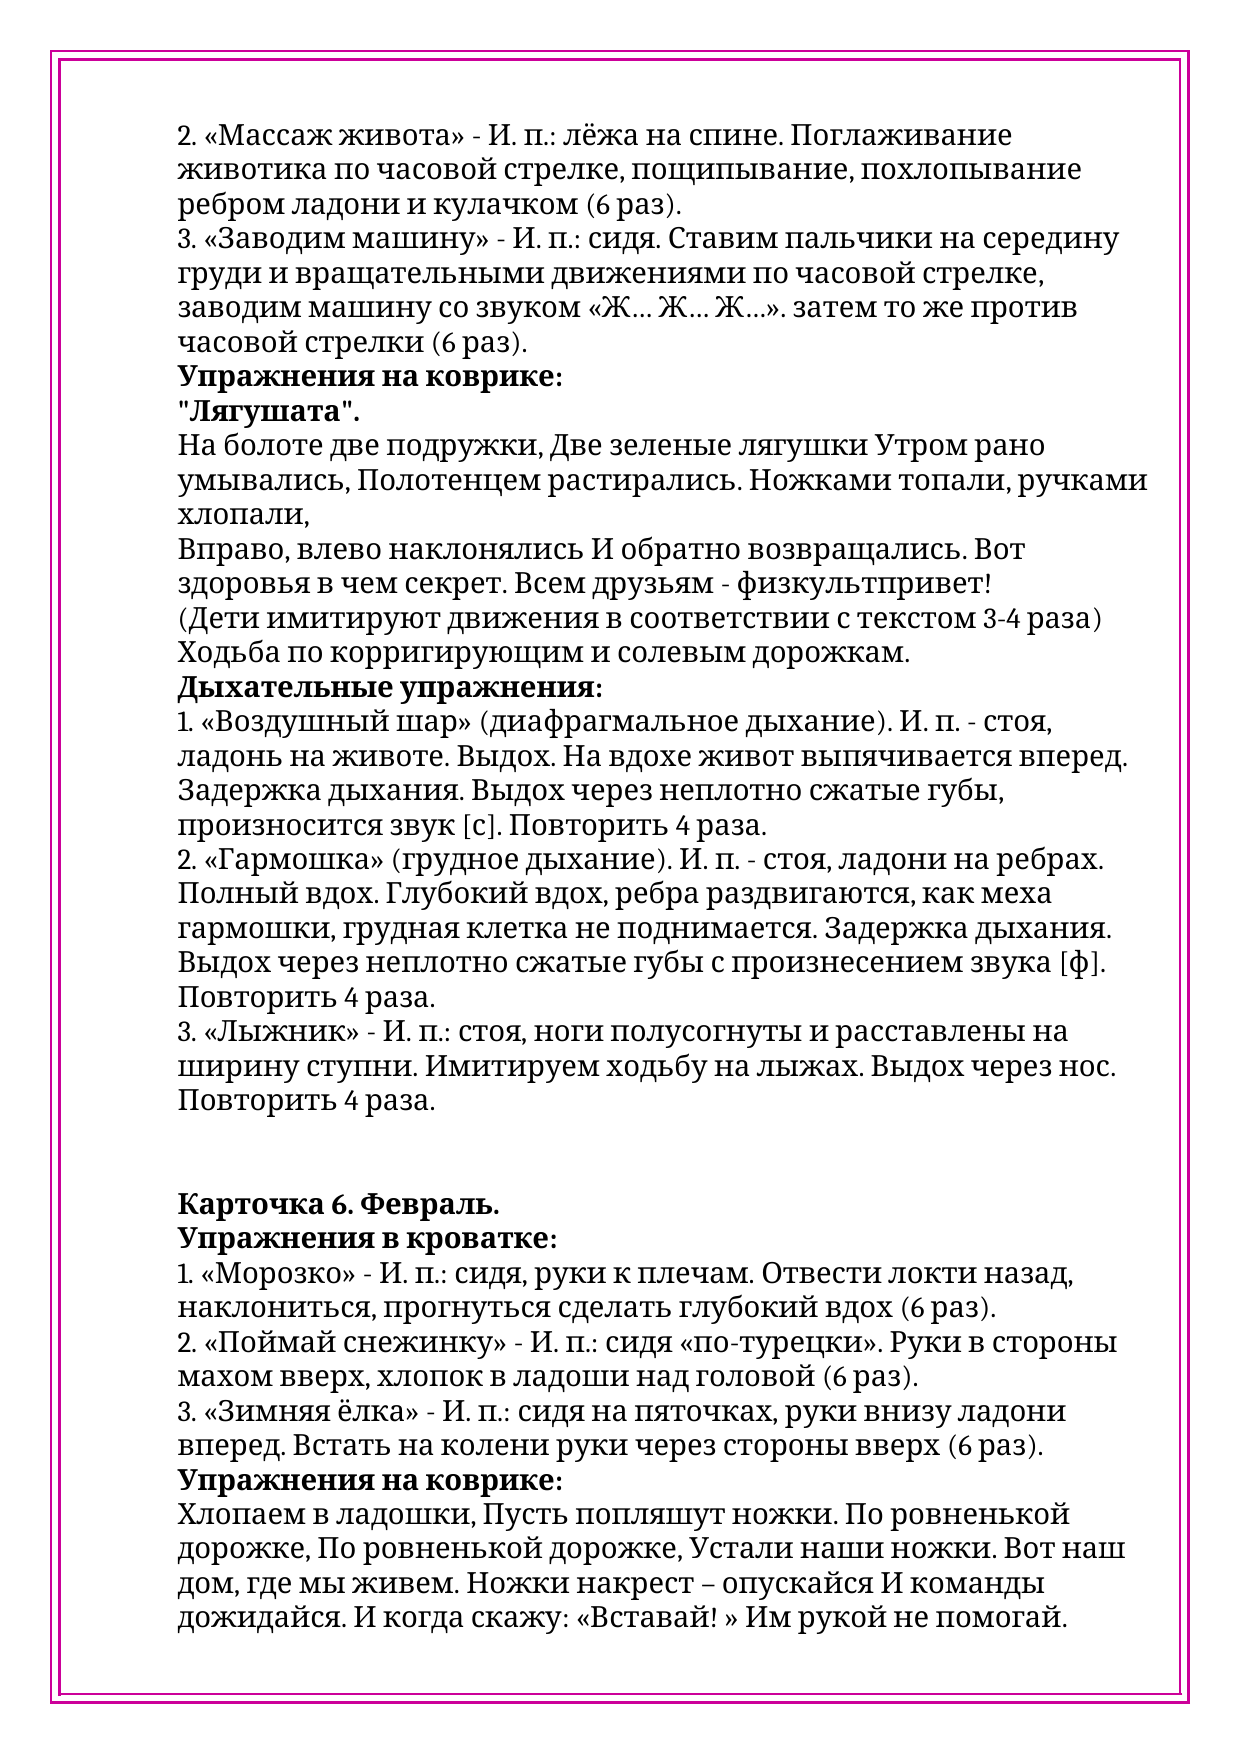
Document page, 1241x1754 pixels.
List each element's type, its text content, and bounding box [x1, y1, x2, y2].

text 2. «Гармошка» (грудное дыхание). И. п. - стоя, ладони на ребрах. Полный вдох. Глубокий вдох, ребра раздвигаются, как меха гармошки, грудная клетка не поднимается. Задержка дыхания. Выдох через неплотно сжатые губы с произнесением звука [ф]. Повторить 4 раза. [177, 842, 1152, 1014]
text 3. «Заводим машину» - И. п.: сидя. Ставим пальчики на середину груди и вращательными движениями по часовой стрелке, заводим машину со звуком «Ж… Ж… Ж…». затем то же против часовой стрелки (6 раз). [177, 222, 1152, 359]
text Карточка 6. Февраль. [177, 1187, 1152, 1221]
text Ходьба по корригирующим и солевым дорожкам. [177, 635, 1152, 670]
text Упражнения в кроватке: [177, 1221, 1152, 1256]
text 3. «Зимняя ёлка» - И. п.: сидя на пяточках, руки внизу ладони вперед. Встать на колени руки через стороны вверх (6 раз). [177, 1394, 1152, 1463]
text Дыхательные упражнения: [177, 670, 1152, 704]
text (Дети имитируют движения в соответствии с текстом 3-4 раза) [177, 601, 1152, 635]
text "Лягушата". [177, 394, 1152, 428]
text Вправо, влево наклонялись И обратно возвращались. Вот здоровья в чем секрет. Всем друзьям - физкультпривет! [177, 532, 1152, 601]
text 1. «Морозко» - И. п.: сидя, руки к плечам. Отвести локти назад, наклониться, прогнуться сделать глубокий вдох (6 раз). [177, 1256, 1152, 1325]
text 2. «Поймай снежинку» - И. п.: сидя «по-турецки». Руки в стороны махом вверх, хлопок в ладоши над головой (6 раз). [177, 1325, 1152, 1394]
text 3. «Лыжник» - И. п.: стоя, ноги полусогнуты и расставлены на ширину ступни. Имитируем ходьбу на лыжах. Выдох через нос. Повторить 4 раза. [177, 1014, 1152, 1118]
text 1. «Воздушный шар» (диафрагмальное дыхание). И. п. - стоя, ладонь на животе. Выдох. На вдохе живот выпячивается вперед. Задержка дыхания. Выдох через неплотно сжатые губы, произносится звук [с]. Повторить 4 раза. [177, 704, 1152, 842]
text 2. «Массаж живота» - И. п.: лёжа на спине. Поглаживание животика по часовой стрелке, пощипывание, похлопывание ребром ладони и кулачком (6 раз). [177, 118, 1152, 222]
text Хлопаем в ладошки, Пусть попляшут ножки. По ровненькой дорожке, По ровненькой дорожке, Устали наши ножки. Вот наш дом, где мы живем. Ножки накрест – опускайся И команды дожидайся. И когда скажу: «Вставай! » Им рукой не помогай. [177, 1497, 1152, 1635]
text Упражнения на коврике: [177, 359, 1152, 394]
text На болоте две подружки, Две зеленые лягушки Утром рано умывались, Полотенцем растирались. Ножками топали, ручками хлопали, [177, 428, 1152, 532]
text Упражнения на коврике: [177, 1463, 1152, 1497]
